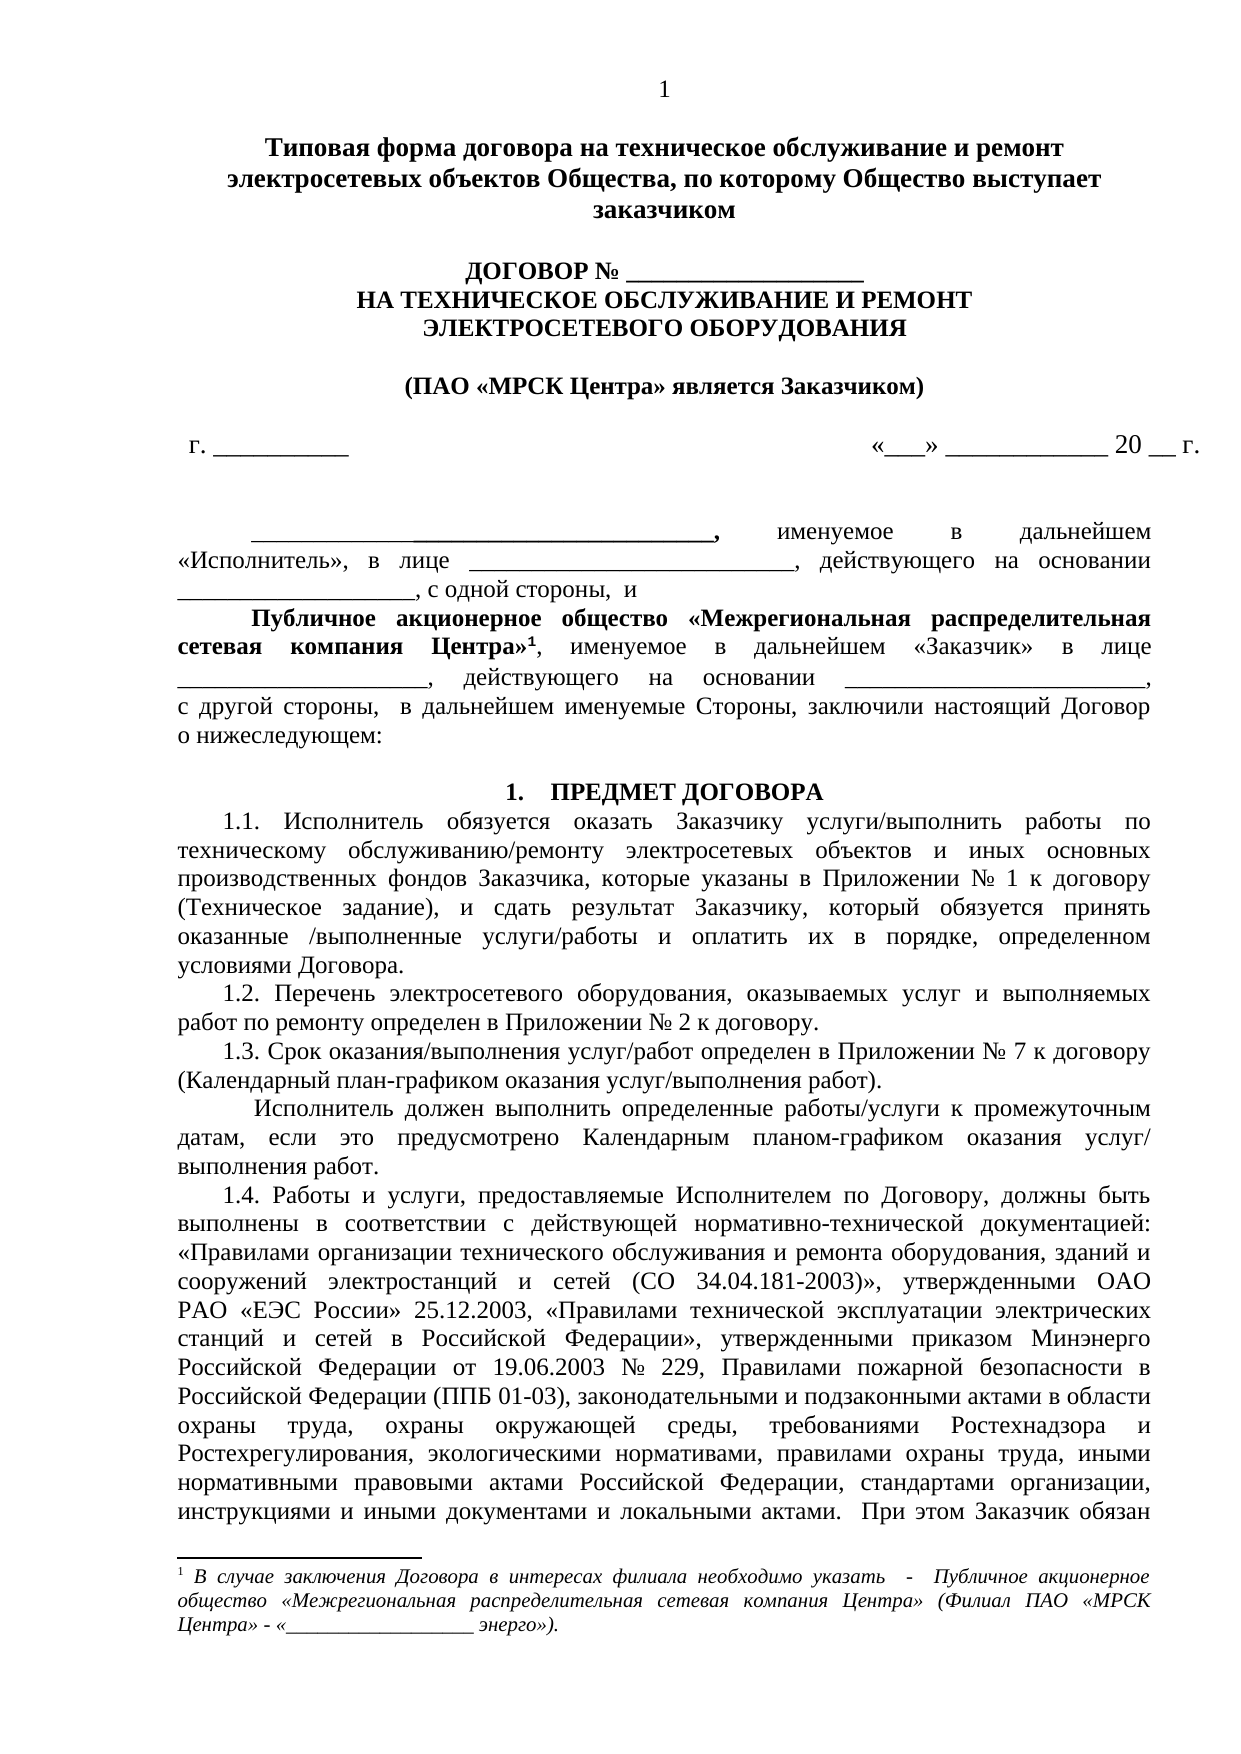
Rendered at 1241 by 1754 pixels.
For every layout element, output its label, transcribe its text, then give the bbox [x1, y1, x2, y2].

text Публичное акционерное общество «Межрегиональная распределительная сетевая компания Центра», именуемое в дальнейшем «Заказчик» в лице ____________________, действующего на основании ________________________, с другой стороны, в дальнейшем именуемые Стороны, заключили настоящий Договор о нижеследующем: [177, 603, 1152, 748]
table_header «___» ____________ 20 __ г. [726, 429, 1211, 485]
text 1.3. Срок оказания/выполнения услуг/работ определен в Приложении № 7 к договору (Календарный план-графиком оказания услуг/выполнения работ). [177, 1036, 1152, 1093]
text (ПАО «МРСК Центра» является Заказчиком) [177, 371, 1152, 400]
text 1.1. Исполнитель обязуется оказать Заказчику услуги/выполнить работы по техническому обслуживанию/ремонту электросетевых объектов и иных основных производственных фондов Заказчика, которые указаны в Приложении № 1 к договору (Техническое задание), и сдать результат Заказчику, который обязуется принять оказанные /выполненные услуги/работы и оплатить их в порядке, определенном условиями Договора. [177, 806, 1152, 978]
text Типовая форма договора на техническое обслуживание и ремонт электросетевых объектов Общества, по которому Общество выступает заказчиком [177, 131, 1152, 225]
text НА ТЕХНИЧЕСКОЕ ОБСЛУЖИВАНИЕ И РЕМОНТ [177, 285, 1152, 313]
table_header г. __________ [177, 429, 726, 485]
list ПРЕДМЕТ ДОГОВОРА [177, 777, 1152, 806]
text 1.2. Перечень электросетевого оборудования, оказываемых услуг и выполняемых работ по ремонту определен в Приложении № 2 к договору. [177, 978, 1152, 1036]
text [177, 1180, 1152, 1525]
text ЭЛЕКТРОСЕТЕВОГО ОБОРУДОВАНИЯ [177, 313, 1152, 342]
text ДОГОВОР № ___________________ [177, 256, 1152, 285]
text Исполнитель должен выполнить определенные работы/услуги к промежуточным датам, если это предусмотрено Календарным планом-графиком оказания услуг/ выполнения работ. [177, 1093, 1152, 1180]
text _____________________________________, именуемое в дальнейшем «Исполнитель», в лице __________________________, действующего на основании ___________________, с одной стороны, и [177, 516, 1152, 603]
